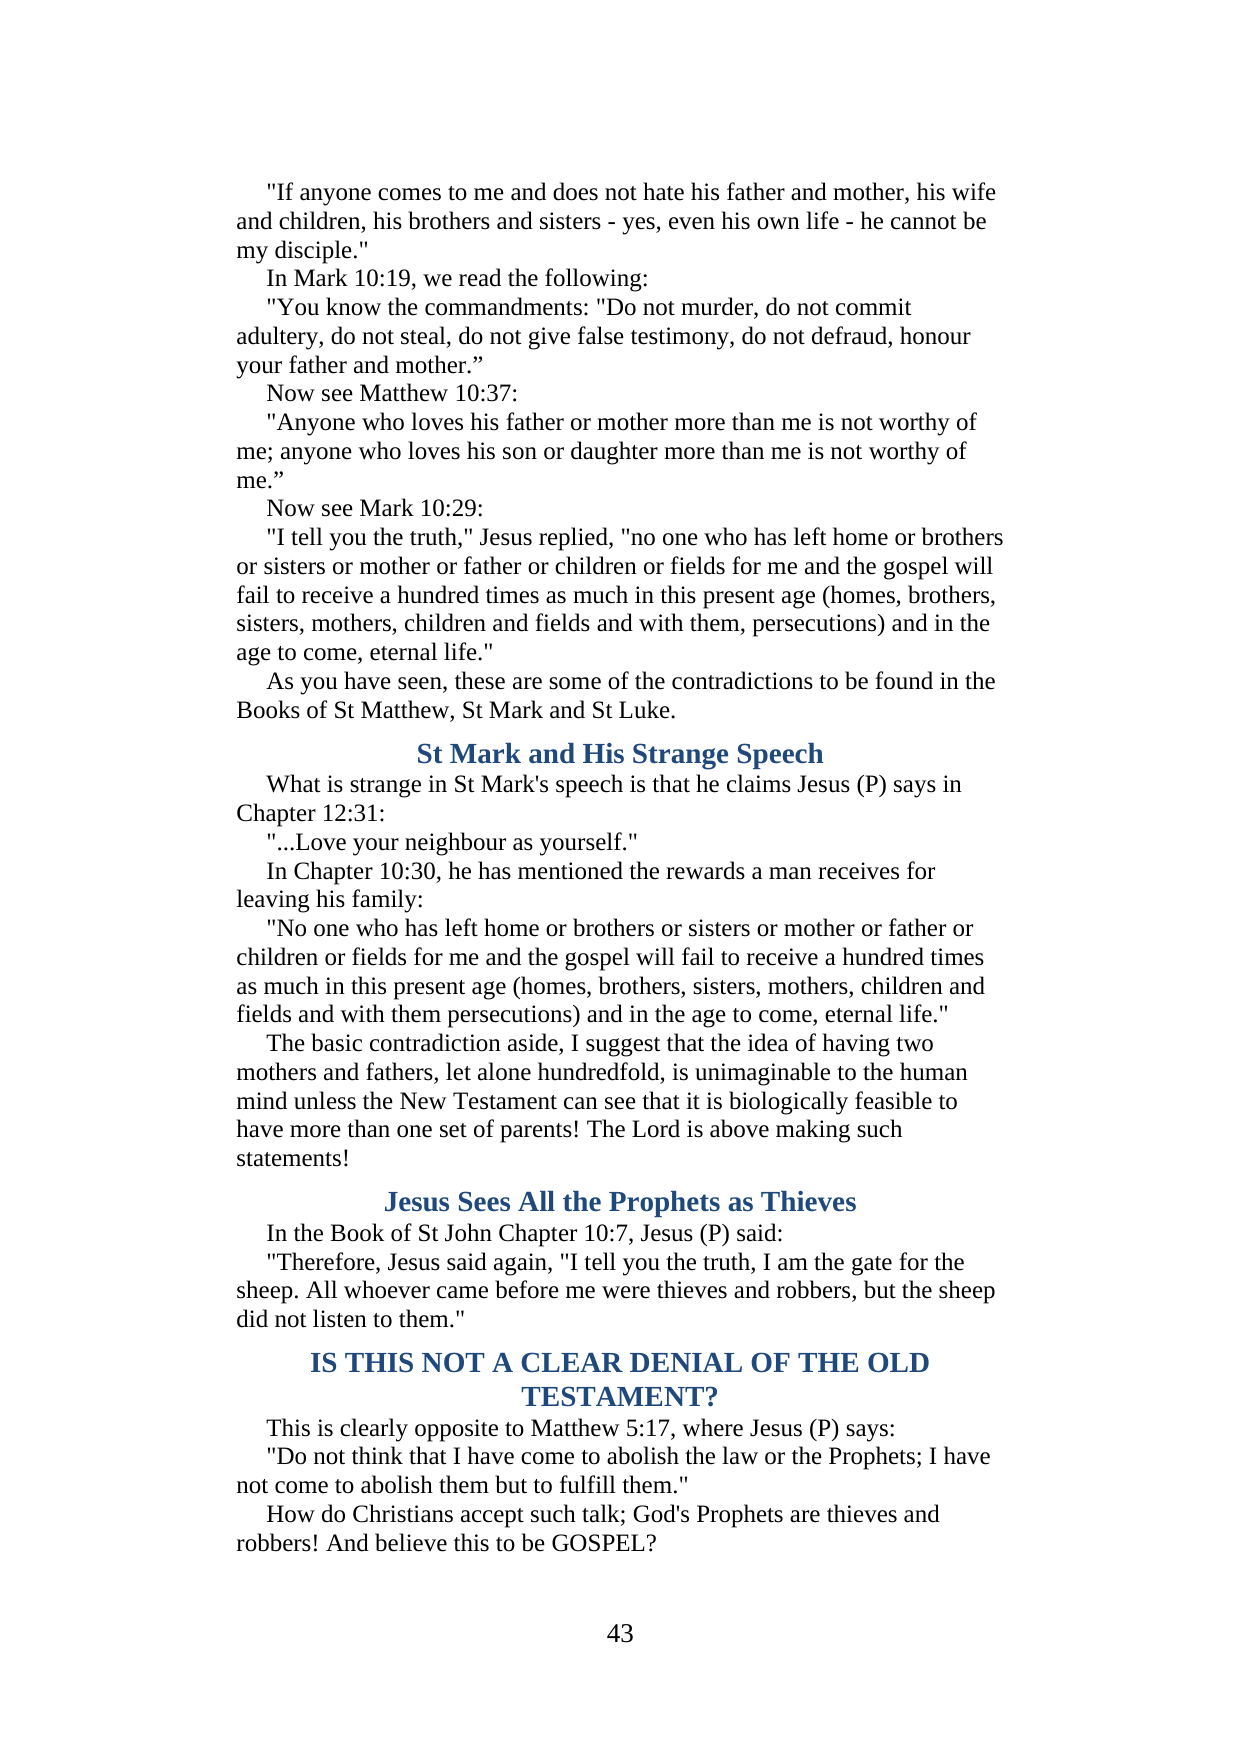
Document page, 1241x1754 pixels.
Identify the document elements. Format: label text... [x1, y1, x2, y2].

text In Chapter 10:30, he has mentioned the rewards a man receives for leaving his family: [236, 856, 1004, 913]
text In the Book of St John Chapter 10:7, Jesus (P) said: [236, 1218, 1004, 1247]
text "...Love your neighbour as yourself." [236, 827, 1004, 856]
text Now see Mark 10:29: [236, 493, 1004, 522]
text "You know the commandments: "Do not murder, do not commit adultery, do not steal, do not give false testimony, do not defraud, honour your father and mother.” [236, 292, 1004, 378]
text How do Christians accept such talk; God's Prophets are thieves and robbers! And believe this to be GOSPEL? [236, 1499, 1004, 1556]
subtitle St Mark and His Strange Speech [236, 736, 1004, 769]
text "Do not think that I have come to abolish the law or the Prophets; I have not come to abolish them but to fulfill them." [236, 1441, 1004, 1499]
text "I tell you the truth," Jesus replied, "no one who has left home or brothers or sisters or mother or father or children or fields for me and the gospel will fail to receive a hundred times as much in this present age (homes, brothers, sisters, mothers, children and fields ­and with them, persecutions) and in the age to come, eternal life." [236, 522, 1004, 666]
text "Anyone who loves his father or mother more than me is not worthy of me; anyone who loves his son or daughter more than me is not worthy of me.” [236, 407, 1004, 493]
text As you have seen, these are some of the contradictions to be found in the Books of St Matthew, St Mark and St Luke. [236, 666, 1004, 723]
text This is clearly opposite to Matthew 5:17, where Jesus (P) says: [236, 1413, 1004, 1441]
text In Mark 10:19, we read the following: [236, 263, 1004, 292]
text "Therefore, Jesus said again, "I tell you the truth, I am the gate for the sheep. All whoever came before me were thieves and robbers, but the sheep did not listen to them." [236, 1247, 1004, 1333]
text Now see Matthew 10:37: [236, 378, 1004, 407]
text "If anyone comes to me and does not hate his father and mother, his wife and children, his brothers and sisters - yes, even his own life - he cannot be my disciple." [236, 177, 1004, 263]
subtitle IS THIS NOT A CLEAR DENIAL OF THE OLD TESTAMENT? [236, 1346, 1004, 1413]
text "No one who has left home or brothers or sisters or mother or father or children or fields for me and the gospel will fail to receive a hundred times as much in this present age (homes, brothers, sisters, mothers, children and fields and with them persecutions) and in the age to come, eternal life." [236, 913, 1004, 1028]
text What is strange in St Mark's speech is that he claims Jesus (P) says in Chapter 12:31: [236, 769, 1004, 827]
text The basic contradiction aside, I suggest that the idea of having two mothers and fathers, let alone hundredfold, is unimaginable to the human mind unless the New Testament can see that it is biologically feasible to have more than one set of parents! The Lord is above making such statements! [236, 1028, 1004, 1172]
subtitle Jesus Sees All the Prophets as Thieves [236, 1184, 1004, 1218]
